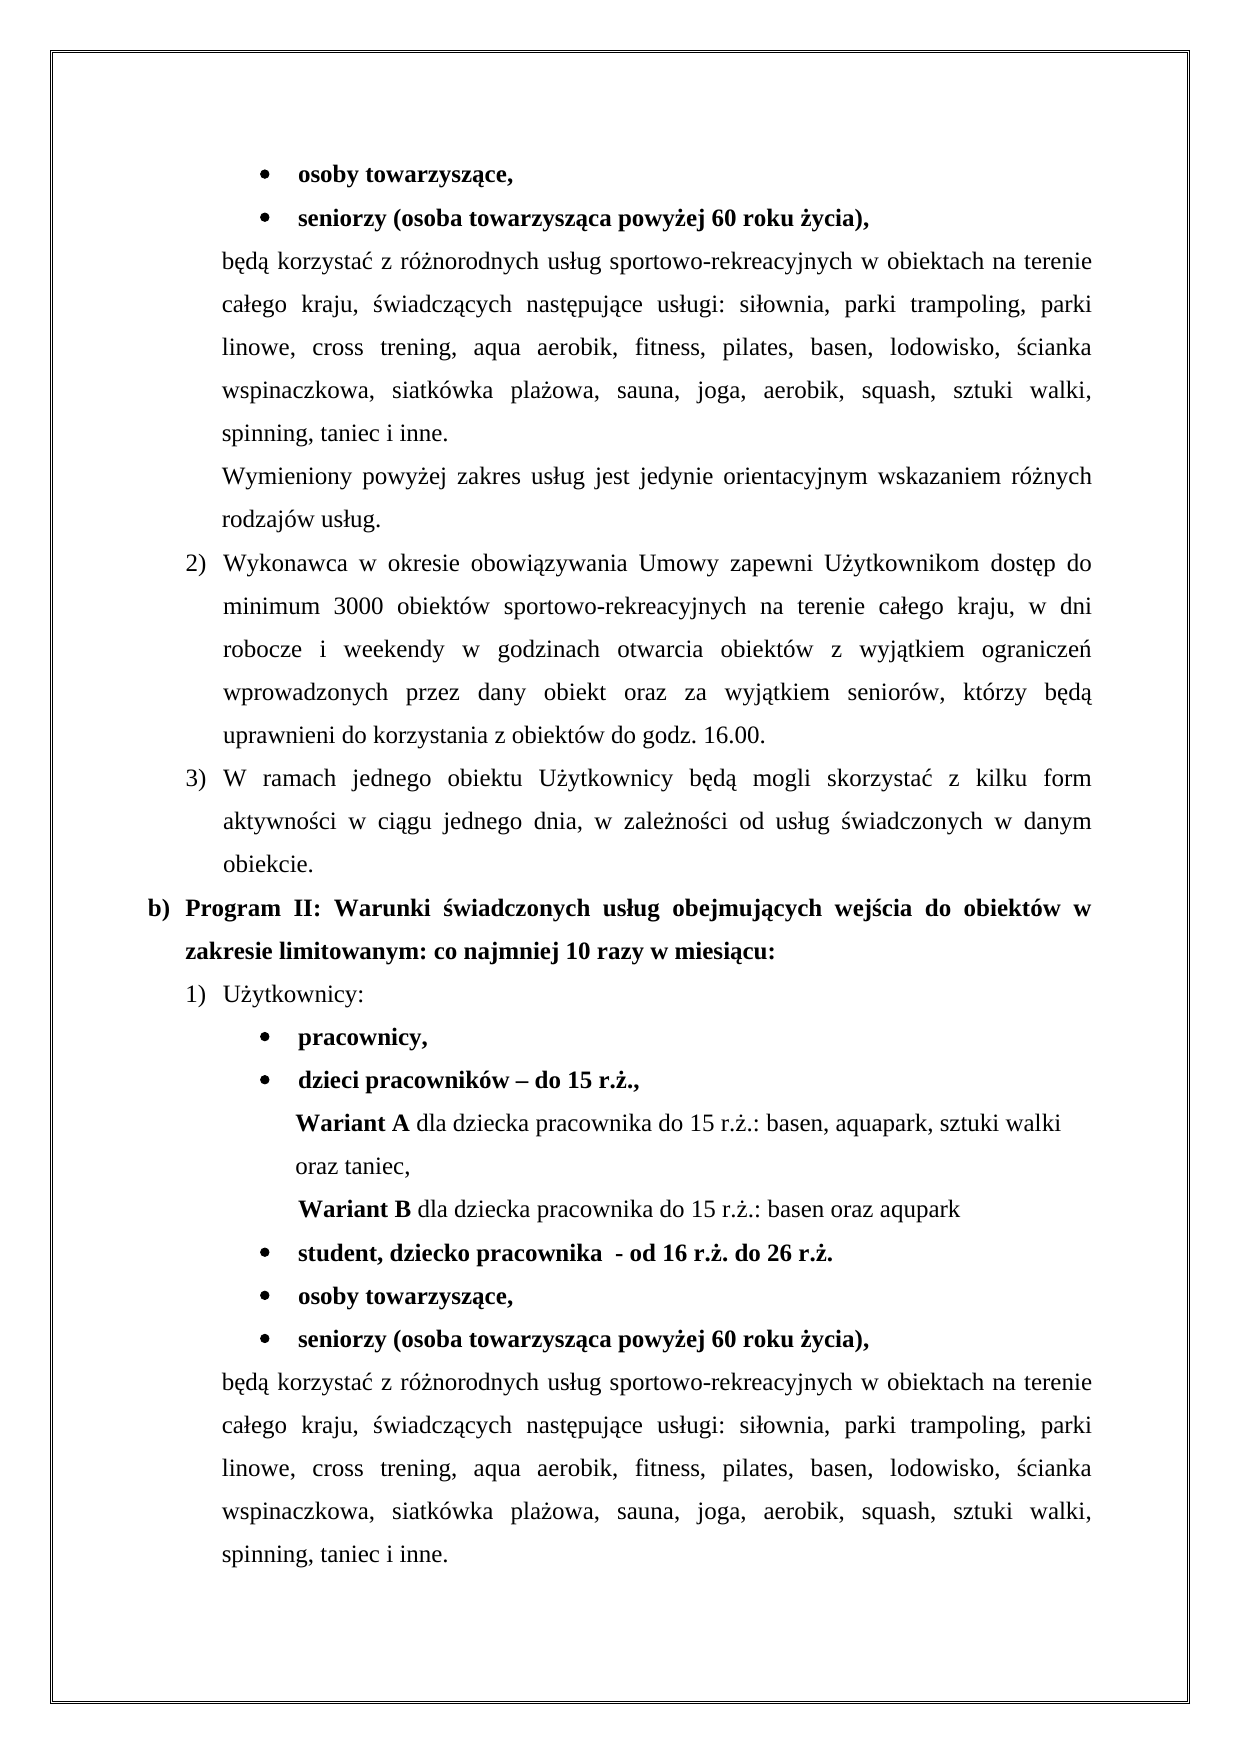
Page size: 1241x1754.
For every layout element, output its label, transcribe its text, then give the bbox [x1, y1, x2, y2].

list dzieci pracowników – do 15 r.ż., [260, 1065, 1092, 1094]
text będą korzystać z różnorodnych usług sportowo-rekreacyjnych w obiektach na terenie całego kraju, świadczących następujące usługi: siłownia, parki trampoling, parki linowe, cross trening, aqua aerobik, fitness, pilates, basen, lodowisko, ścianka wspinaczkowa, siatkówka plażowa, sauna, joga, aerobik, squash, sztuki walki, spinning, taniec i inne. [222, 246, 1092, 447]
list seniorzy (osoba towarzysząca powyżej 60 roku życia), [260, 203, 1092, 231]
text będą korzystać z różnorodnych usług sportowo-rekreacyjnych w obiektach na terenie całego kraju, świadczących następujące usługi: siłownia, parki trampoling, parki linowe, cross trening, aqua aerobik, fitness, pilates, basen, lodowisko, ścianka wspinaczkowa, siatkówka plażowa, sauna, joga, aerobik, squash, sztuki walki, spinning, taniec i inne. [222, 1367, 1092, 1568]
list Wariant B dla dziecka pracownika do 15 r.ż.: basen oraz aqupark [298, 1194, 1092, 1223]
list Program II: Warunki świadczonych usług obejmujących wejścia do obiektów w zakresie limitowanym: co najmniej 10 razy w miesiącu: [148, 893, 1092, 964]
list seniorzy (osoba towarzysząca powyżej 60 roku życia), [260, 1324, 1092, 1353]
list pracownicy, [260, 1022, 1092, 1051]
list W ramach jednego obiektu Użytkownicy będą mogli skorzystać z kilku form aktywności w ciągu jednego dnia, w zależności od usług świadczonych w danym obiekcie. [185, 763, 1092, 878]
list osoby towarzyszące, [260, 159, 1092, 188]
text Wariant A dla dziecka pracownika do 15 r.ż.: basen, aquapark, sztuki walki [221, 1108, 1092, 1137]
text oraz taniec, [221, 1151, 1092, 1180]
list Użytkownicy: [185, 979, 1092, 1008]
list osoby towarzyszące, [260, 1281, 1092, 1309]
list Wykonawca w okresie obowiązywania Umowy zapewni Użytkownikom dostęp do minimum 3000 obiektów sportowo-rekreacyjnych na terenie całego kraju, w dni robocze i weekendy w godzinach otwarcia obiektów z wyjątkiem ograniczeń wprowadzonych przez dany obiekt oraz za wyjątkiem seniorów, którzy będą uprawnieni do korzystania z obiektów do godz. 16.00. [185, 548, 1092, 749]
text Wymieniony powyżej zakres usług jest jedynie orientacyjnym wskazaniem różnych rodzajów usług. [222, 461, 1092, 533]
list student, dziecko pracownika - od 16 r.ż. do 26 r.ż. [260, 1238, 1092, 1266]
